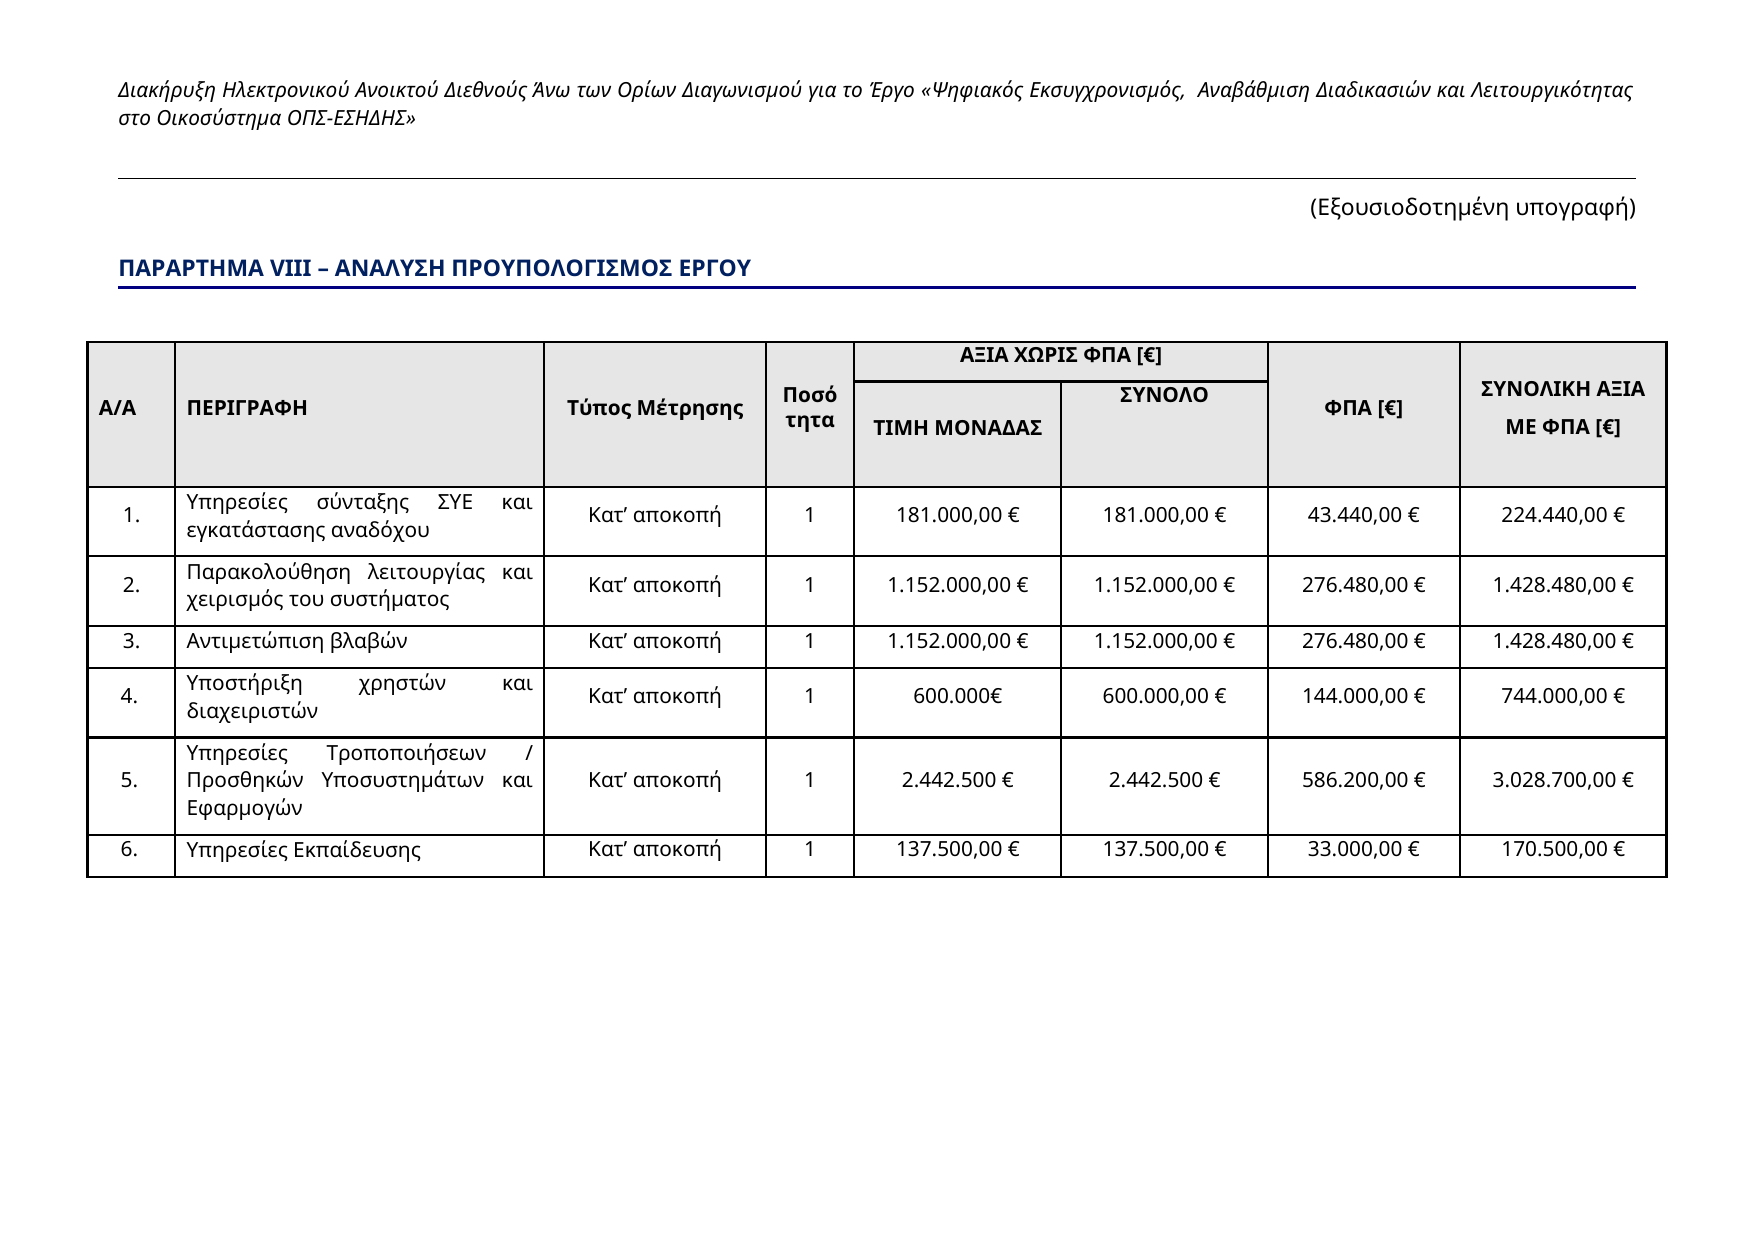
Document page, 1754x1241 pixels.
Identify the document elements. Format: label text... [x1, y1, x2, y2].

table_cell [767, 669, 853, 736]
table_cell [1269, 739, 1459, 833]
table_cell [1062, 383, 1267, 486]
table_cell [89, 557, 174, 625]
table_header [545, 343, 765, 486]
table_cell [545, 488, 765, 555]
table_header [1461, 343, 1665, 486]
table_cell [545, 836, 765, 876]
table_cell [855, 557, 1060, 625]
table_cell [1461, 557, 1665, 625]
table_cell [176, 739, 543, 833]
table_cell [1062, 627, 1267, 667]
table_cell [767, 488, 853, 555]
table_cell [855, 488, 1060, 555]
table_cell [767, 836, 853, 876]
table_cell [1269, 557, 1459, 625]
subtitle ΠΑΡΑΡΤΗΜΑ VIII – ΑΝΑΛΥΣΗ ΠΡΟΥΠΟΛΟΓΙΣΜΟΣ ΕΡΓΟΥ [118, 252, 1636, 286]
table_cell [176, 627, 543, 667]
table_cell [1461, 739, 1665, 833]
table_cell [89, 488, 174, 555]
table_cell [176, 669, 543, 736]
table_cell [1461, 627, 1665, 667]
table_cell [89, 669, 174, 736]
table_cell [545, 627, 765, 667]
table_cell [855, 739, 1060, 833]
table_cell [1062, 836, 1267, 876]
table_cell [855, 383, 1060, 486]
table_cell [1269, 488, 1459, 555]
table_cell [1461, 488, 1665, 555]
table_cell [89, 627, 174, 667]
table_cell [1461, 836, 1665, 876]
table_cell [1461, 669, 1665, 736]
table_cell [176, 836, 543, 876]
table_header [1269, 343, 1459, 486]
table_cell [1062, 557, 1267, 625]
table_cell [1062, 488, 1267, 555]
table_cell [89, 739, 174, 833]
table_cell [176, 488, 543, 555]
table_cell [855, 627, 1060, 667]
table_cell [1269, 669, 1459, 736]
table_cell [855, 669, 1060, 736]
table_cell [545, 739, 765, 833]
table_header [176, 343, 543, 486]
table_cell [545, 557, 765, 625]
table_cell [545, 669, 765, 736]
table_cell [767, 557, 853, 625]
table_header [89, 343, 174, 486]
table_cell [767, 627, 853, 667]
text (Εξουσιοδοτημένη υπογραφή) [118, 191, 1636, 222]
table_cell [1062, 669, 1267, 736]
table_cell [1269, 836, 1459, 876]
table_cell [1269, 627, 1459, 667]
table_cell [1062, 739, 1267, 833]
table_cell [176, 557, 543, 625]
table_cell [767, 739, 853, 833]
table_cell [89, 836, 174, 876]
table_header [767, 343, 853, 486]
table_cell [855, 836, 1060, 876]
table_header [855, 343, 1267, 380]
